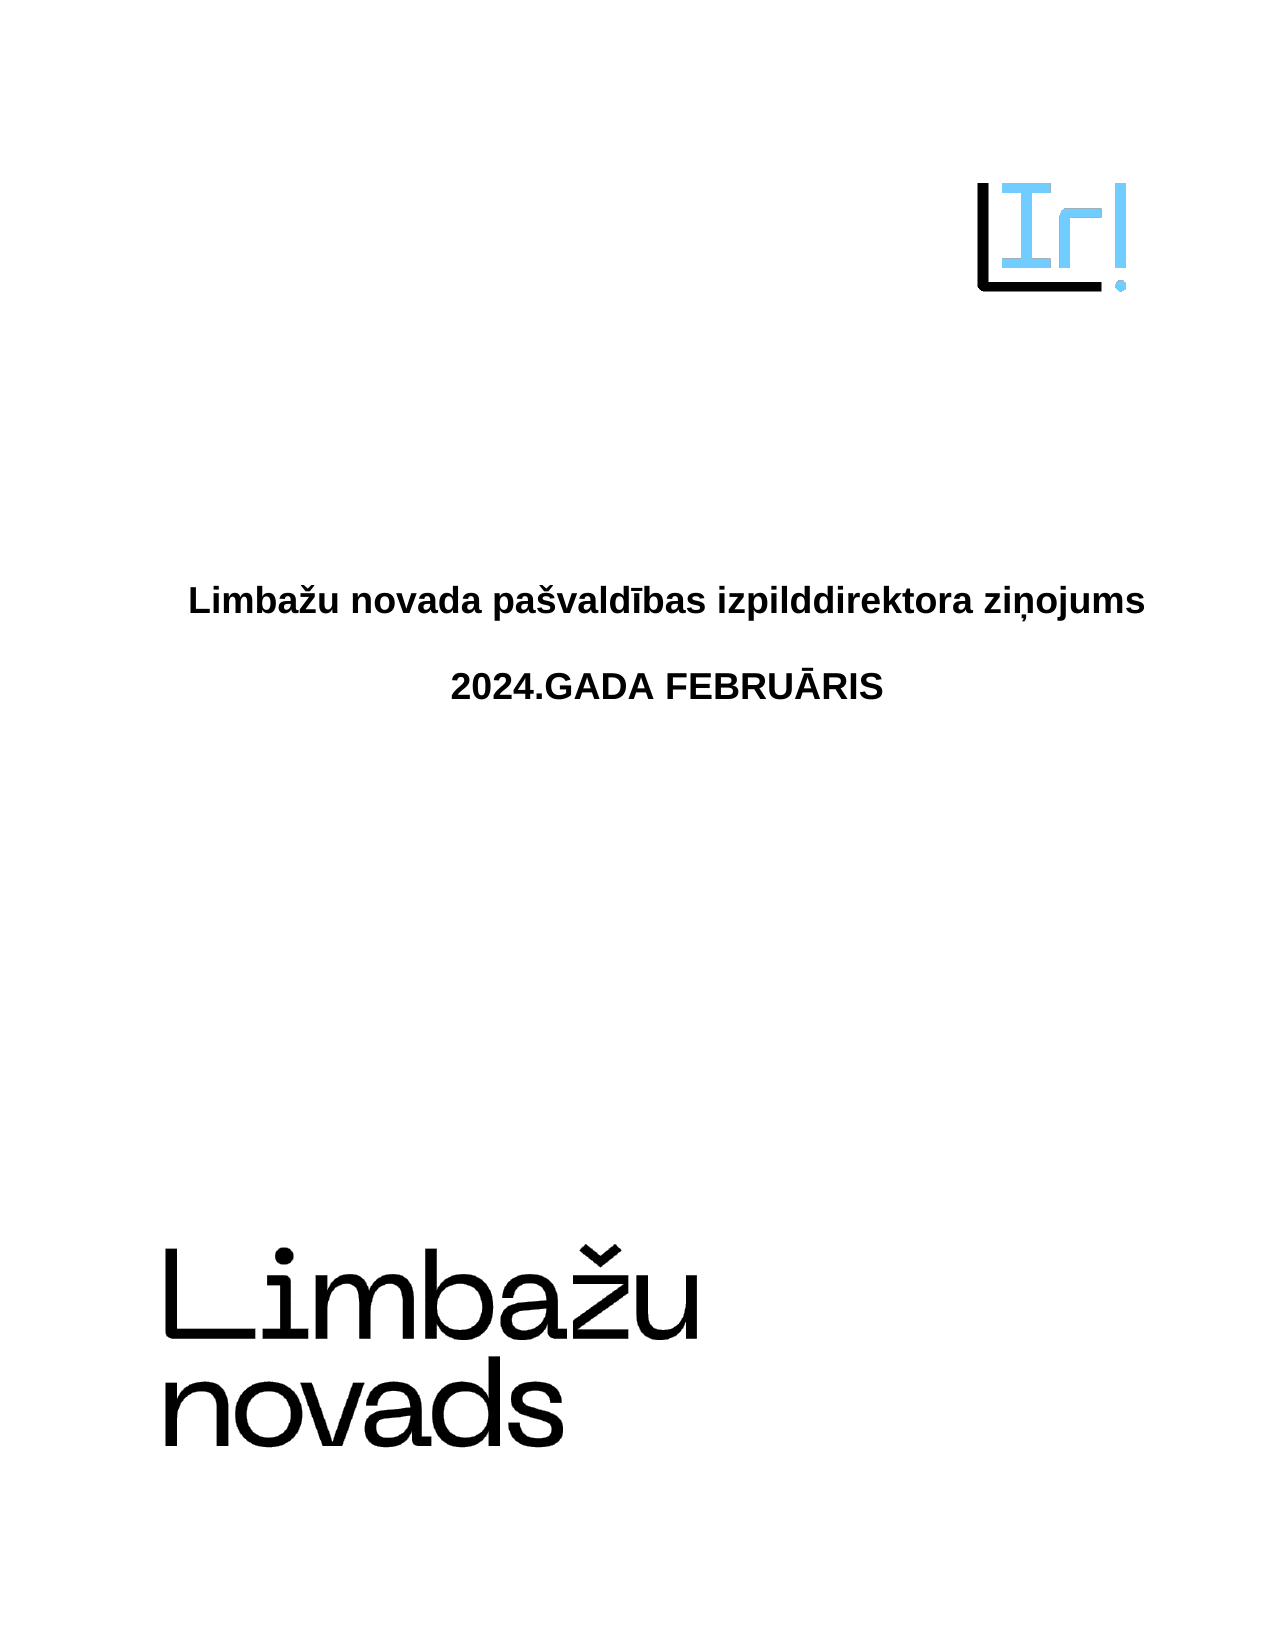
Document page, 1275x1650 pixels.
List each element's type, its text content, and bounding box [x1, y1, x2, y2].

text 2024.gada februāris [118, 664, 1216, 707]
picture [928, 113, 1175, 361]
text Limbažu novada pašvaldības izpilddirektora ziņojums [118, 578, 1216, 621]
picture [120, 1204, 741, 1490]
